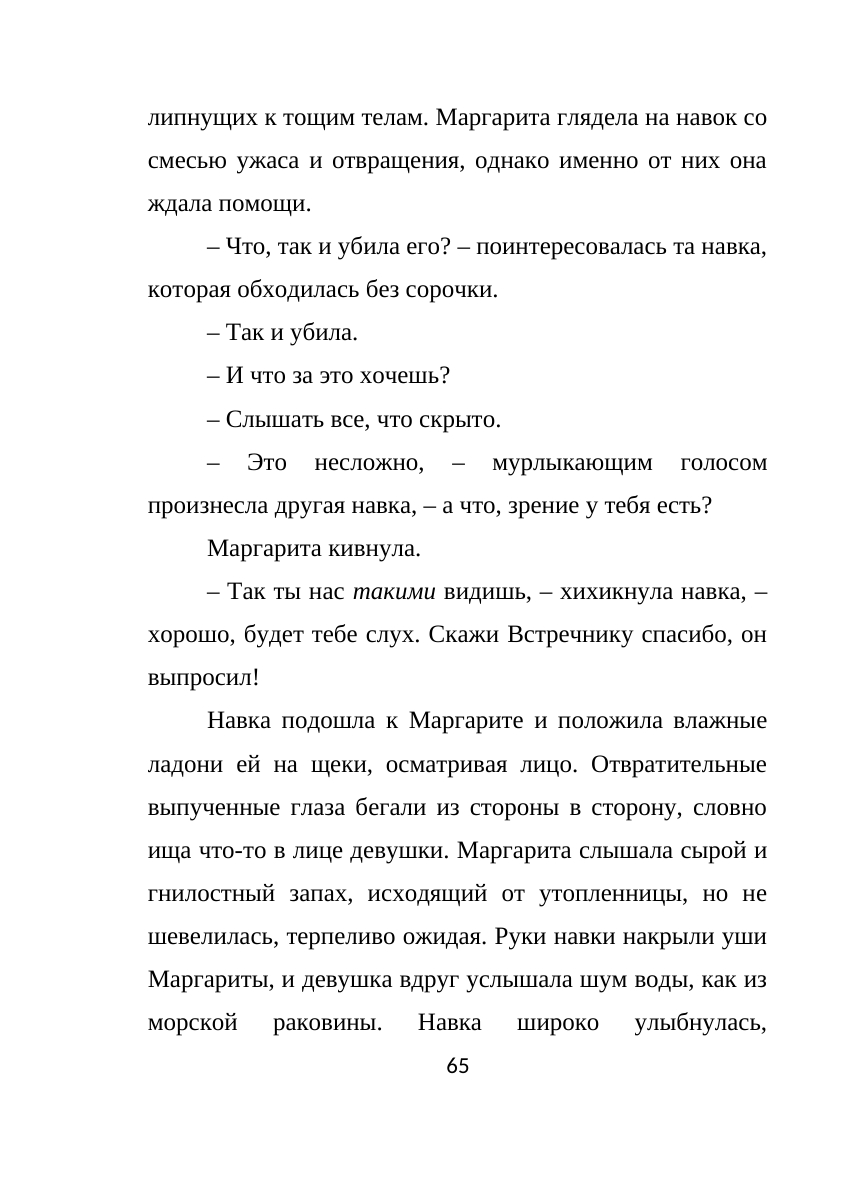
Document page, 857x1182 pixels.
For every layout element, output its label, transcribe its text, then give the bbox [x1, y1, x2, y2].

text – Это несложно, – мурлыкающим голосом произнесла другая навка, – а что, зрение у тебя есть? [148, 447, 768, 519]
text Маргарита кивнула. [148, 533, 768, 562]
text – Так ты нас такими видишь, – хихикнула навка, – хорошо, будет тебе слух. Скажи Встречнику спасибо, он выпросил! [148, 576, 768, 691]
text – Так и убила. [148, 317, 768, 346]
text – Слышать все, что скрыто. [148, 404, 768, 432]
text – И что за это хочешь? [148, 361, 768, 389]
text – Что, так и убила его? – поинтересовалась та навка, которая обходилась без сорочки. [148, 231, 768, 303]
